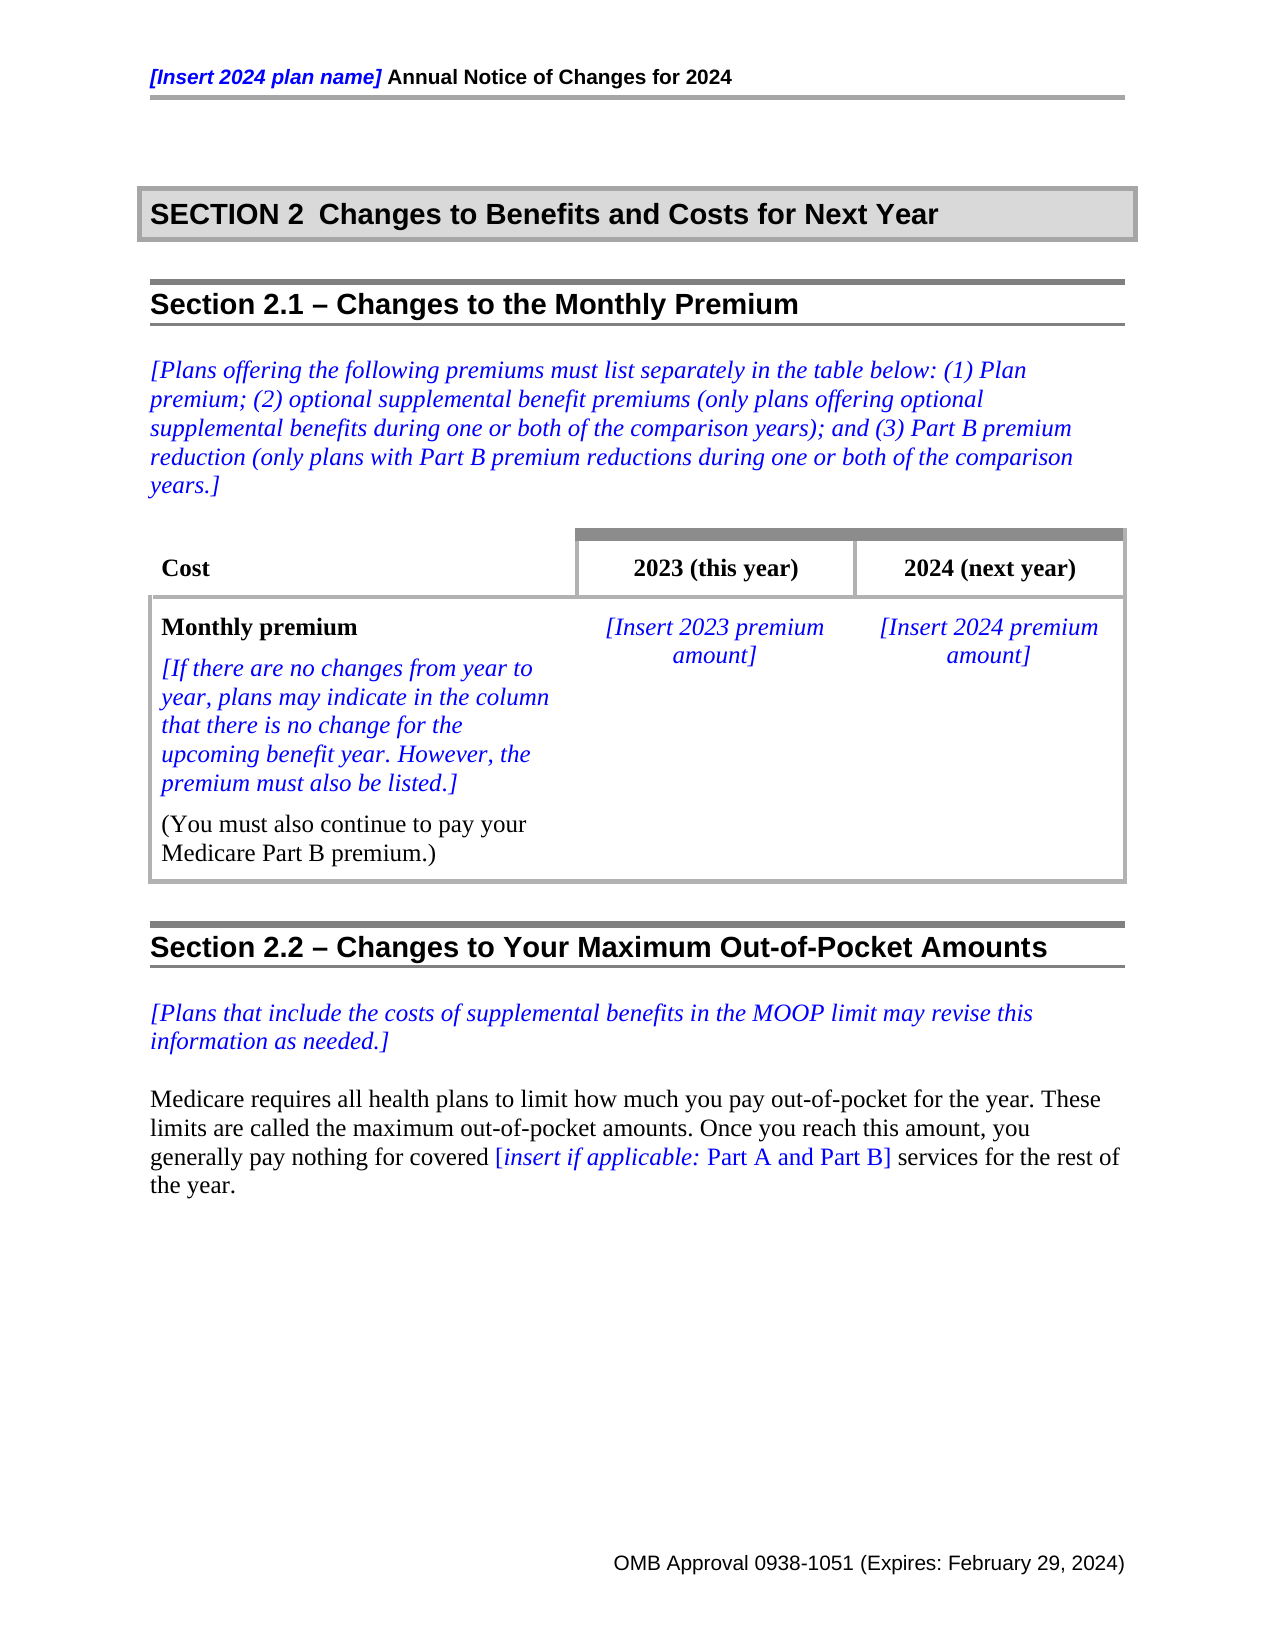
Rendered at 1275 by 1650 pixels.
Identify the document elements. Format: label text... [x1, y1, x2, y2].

subtitle SECTION 2 Changes to Benefits and Costs for Next Year [142, 191, 1133, 237]
subtitle Section 2.2 – Changes to Your Maximum Out-of-Pocket Amounts [150, 928, 1125, 965]
text [Plans that include the costs of supplemental benefits in the MOOP limit may revise this information as needed.] [150, 998, 1125, 1055]
text [Plans offering the following premiums must list separately in the table below: (1) Plan premium; (2) optional supplemental benefit premiums (only plans offering optional supplemental benefits during one or both of the comparison years); and (3) Part B premium reduction (only plans with Part B premium reductions during one or both of the comparison years.] [150, 355, 1125, 499]
text Medicare requires all health plans to limit how much you pay out-of-pocket for the year. These limits are called the maximum out-of-pocket amounts. Once you reach this amount, you generally pay nothing for covered [insert if applicable: Part A and Part B] services for the rest of the year. [150, 1084, 1125, 1199]
table_header Cost [150, 528, 575, 594]
subtitle Section 2.1 – Changes to the Monthly Premium [150, 285, 1125, 323]
table_cell Monthly premium [If there are no changes from year to year, plans may indicate in the column that there is no change for the upcoming benefit year. However, the premium must also be listed.] (You must also continue to pay your Medicare Part B premium.) [152, 596, 577, 879]
table_header 2024 (next year) [857, 541, 1123, 594]
table_cell [Insert 2024 premium amount] [855, 599, 1123, 879]
table_cell [Insert 2023 premium amount] [577, 599, 855, 879]
table_header 2023 (this year) [579, 541, 853, 594]
